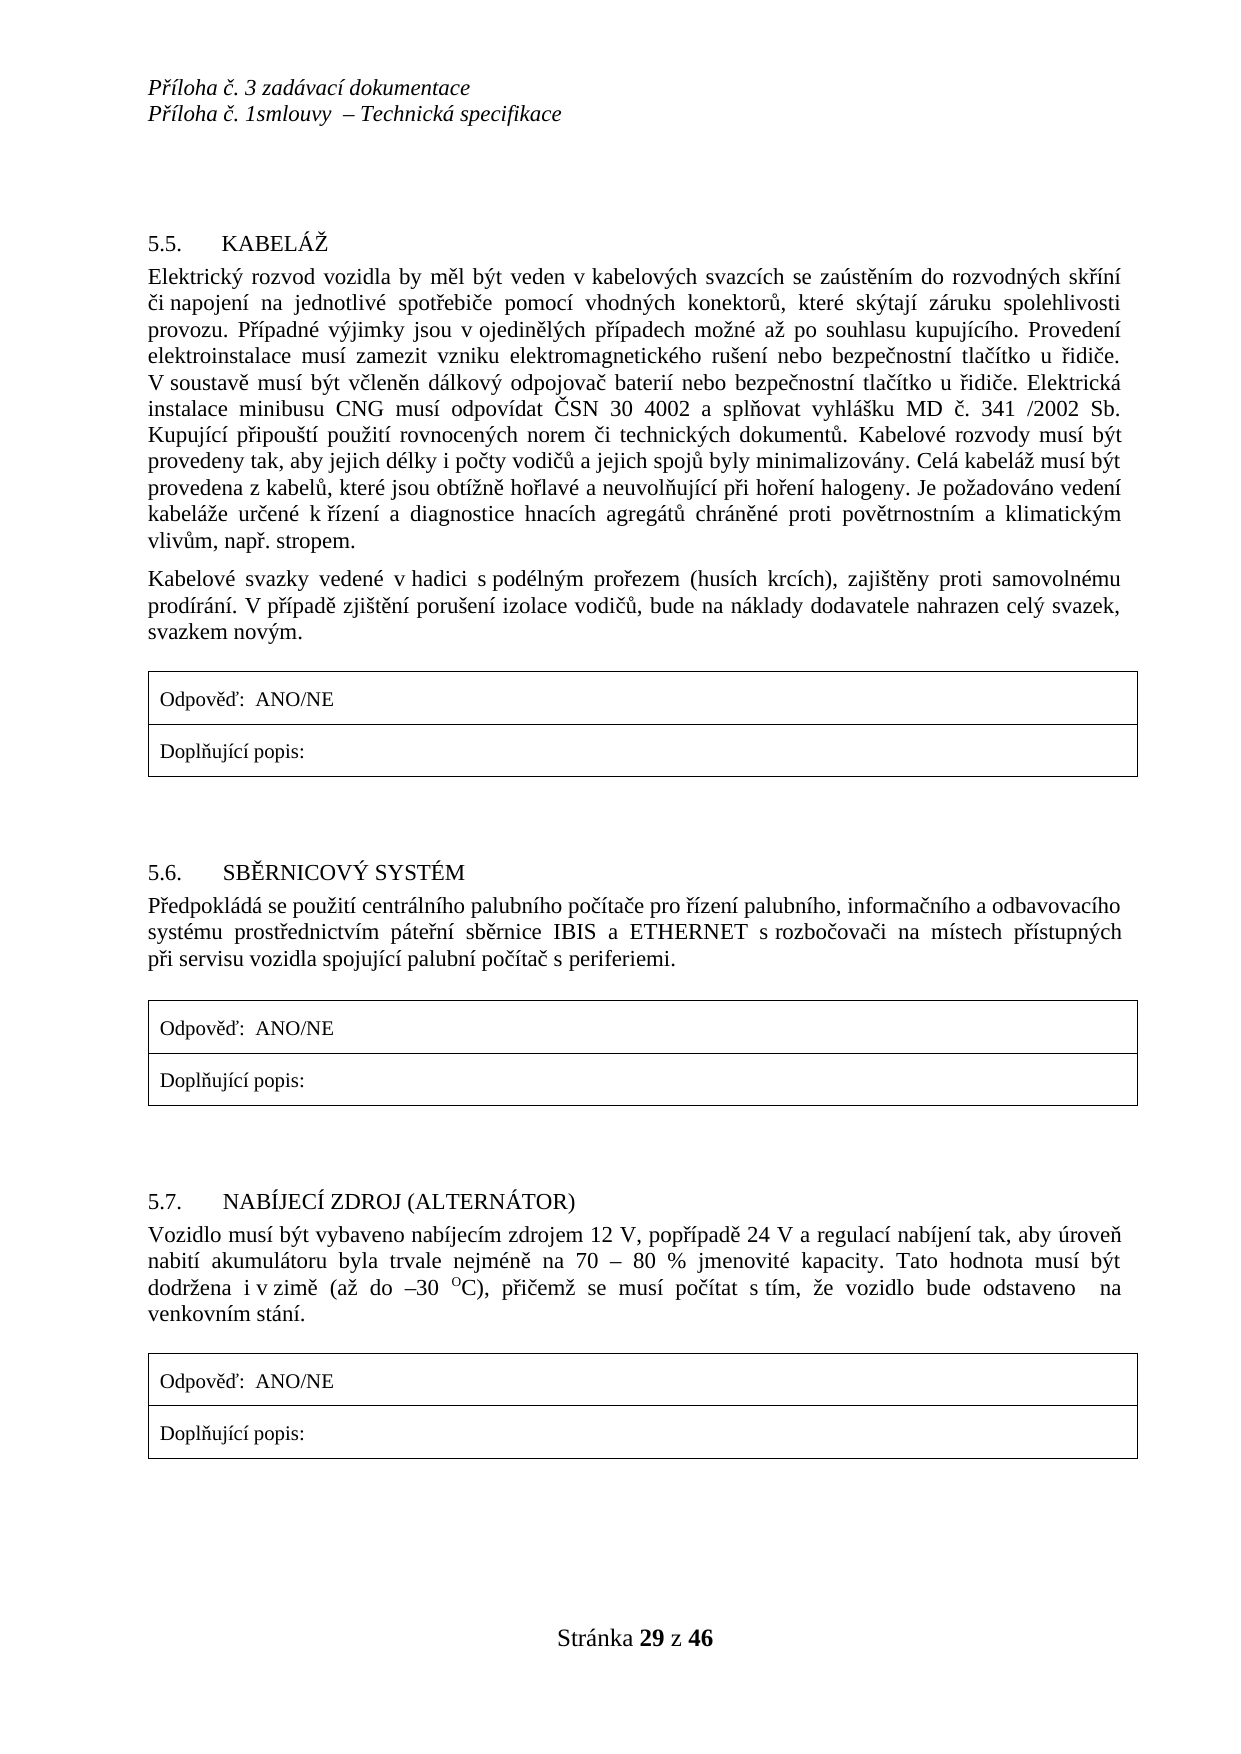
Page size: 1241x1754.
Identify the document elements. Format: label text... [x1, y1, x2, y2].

table_cell Doplňující popis: [149, 1054, 1137, 1105]
table_header Odpověď: ANO/NE [149, 672, 1137, 723]
text Elektrický rozvod vozidla by měl být veden v kabelových svazcích se zaústěním do rozvodných skříní či napojení na jednotlivé spotřebiče pomocí vhodných konektorů, které skýtají záruku spolehlivosti provozu. Případné výjimky jsou v ojedinělých případech možné až po souhlasu kupujícího. Provedení elektroinstalace musí zamezit vzniku elektromagnetického rušení nebo bezpečnostní tlačítko u řidiče. V soustavě musí být včleněn dálkový odpojovač baterií nebo bezpečnostní tlačítko u řidiče. Elektrická instalace minibusu CNG musí odpovídat ČSN 30 4002 a splňovat vyhlášku MD č. 341 /2002 Sb. Kupující připouští použití rovnocených norem či technických dokumentů. Kabelové rozvody musí být provedeny tak, aby jejich délky i počty vodičů a jejich spojů byly minimalizovány. Celá kabeláž musí být provedena z kabelů, které jsou obtížně hořlavé a neuvolňující při hoření halogeny. Je požadováno vedení kabeláže určené k řízení a diagnostice hnacích agregátů chráněné proti povětrnostním a klimatickým vlivům, např. stropem. [148, 263, 1122, 553]
text Předpokládá se použití centrálního palubního počítače pro řízení palubního, informačního a odbavovacího systému prostřednictvím páteřní sběrnice IBIS a ETHERNET s rozbočovači na místech přístupných při servisu vozidla spojující palubní počítač s periferiemi. [148, 892, 1122, 971]
table_cell Doplňující popis: [149, 1406, 1137, 1458]
subtitle Sběrnicový systém [148, 859, 1122, 886]
text Vozidlo musí být vybaveno nabíjecím zdrojem 12 V, popřípadě 24 V a regulací nabíjení tak, aby úroveň nabití akumulátoru byla trvale nejméně na 70 – 80 % jmenovité kapacity. Tato hodnota musí být dodržena i v zimě (až do –30 OC), přičemž se musí počítat s tím, že vozidlo bude odstaveno na venkovním stání. [148, 1221, 1122, 1326]
table_cell Doplňující popis: [149, 725, 1137, 776]
table_header Odpověď: ANO/NE [149, 1354, 1137, 1405]
subtitle Kabeláž [148, 231, 1122, 257]
text Kabelové svazky vedené v hadici s podélným prořezem (husích krcích), zajištěny proti samovolnému prodírání. V případě zjištění porušení izolace vodičů, bude na náklady dodavatele nahrazen celý svazek, svazkem novým. [148, 566, 1122, 644]
table_header Odpověď: ANO/NE [149, 1001, 1137, 1052]
subtitle Nabíjecí zdroj (Alternátor) [148, 1188, 1122, 1215]
